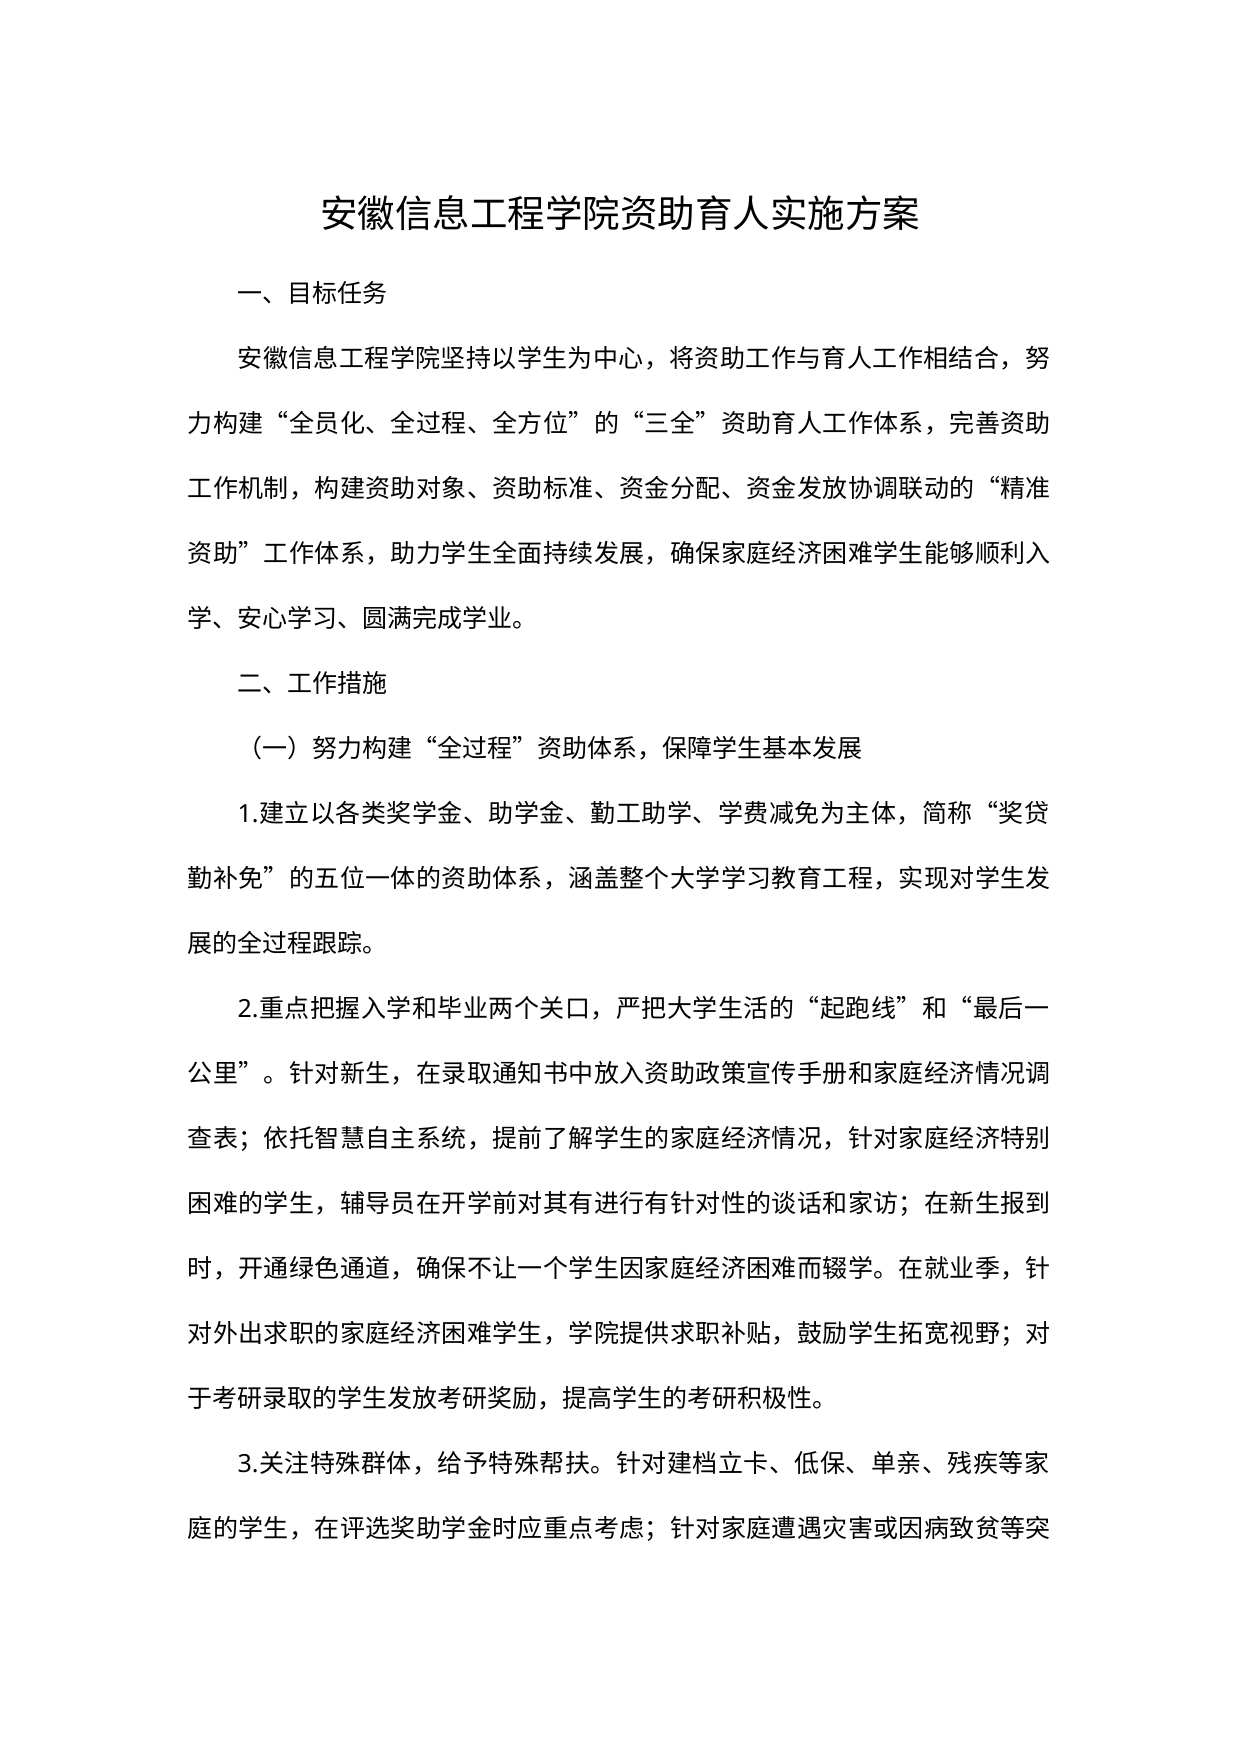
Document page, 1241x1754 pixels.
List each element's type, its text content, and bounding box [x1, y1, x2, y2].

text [187, 1429, 1053, 1559]
text 二、工作措施 [187, 649, 1053, 714]
text 2.重点把握入学和毕业两个关口，严把大学生活的“起跑线”和“最后一公里”。针对新生，在录取通知书中放入资助政策宣传手册和家庭经济情况调查表；依托智慧自主系统，提前了解学生的家庭经济情况，针对家庭经济特别困难的学生，辅导员在开学前对其有进行有针对性的谈话和家访；在新生报到时，开通绿色通道，确保不让一个学生因家庭经济困难而辍学。在就业季，针对外出求职的家庭经济困难学生，学院提供求职补贴，鼓励学生拓宽视野；对于考研录取的学生发放考研奖励，提高学生的考研积极性。 [187, 974, 1053, 1429]
text 安徽信息工程学院坚持以学生为中心，将资助工作与育人工作相结合，努力构建“全员化、全过程、全方位”的“三全”资助育人工作体系，完善资助工作机制，构建资助对象、资助标准、资金分配、资金发放协调联动的“精准资助”工作体系，助力学生全面持续发展，确保家庭经济困难学生能够顺利入学、安心学习、圆满完成学业。 [187, 324, 1053, 649]
text （一）努力构建“全过程”资助体系，保障学生基本发展 [187, 714, 1053, 779]
text 1.建立以各类奖学金、助学金、勤工助学、学费减免为主体，简称“奖贷勤补免”的五位一体的资助体系，涵盖整个大学学习教育工程，实现对学生发展的全过程跟踪。 [187, 779, 1053, 974]
text 一、目标任务 [187, 259, 1053, 324]
text 安徽信息工程学院资助育人实施方案 [187, 178, 1053, 243]
